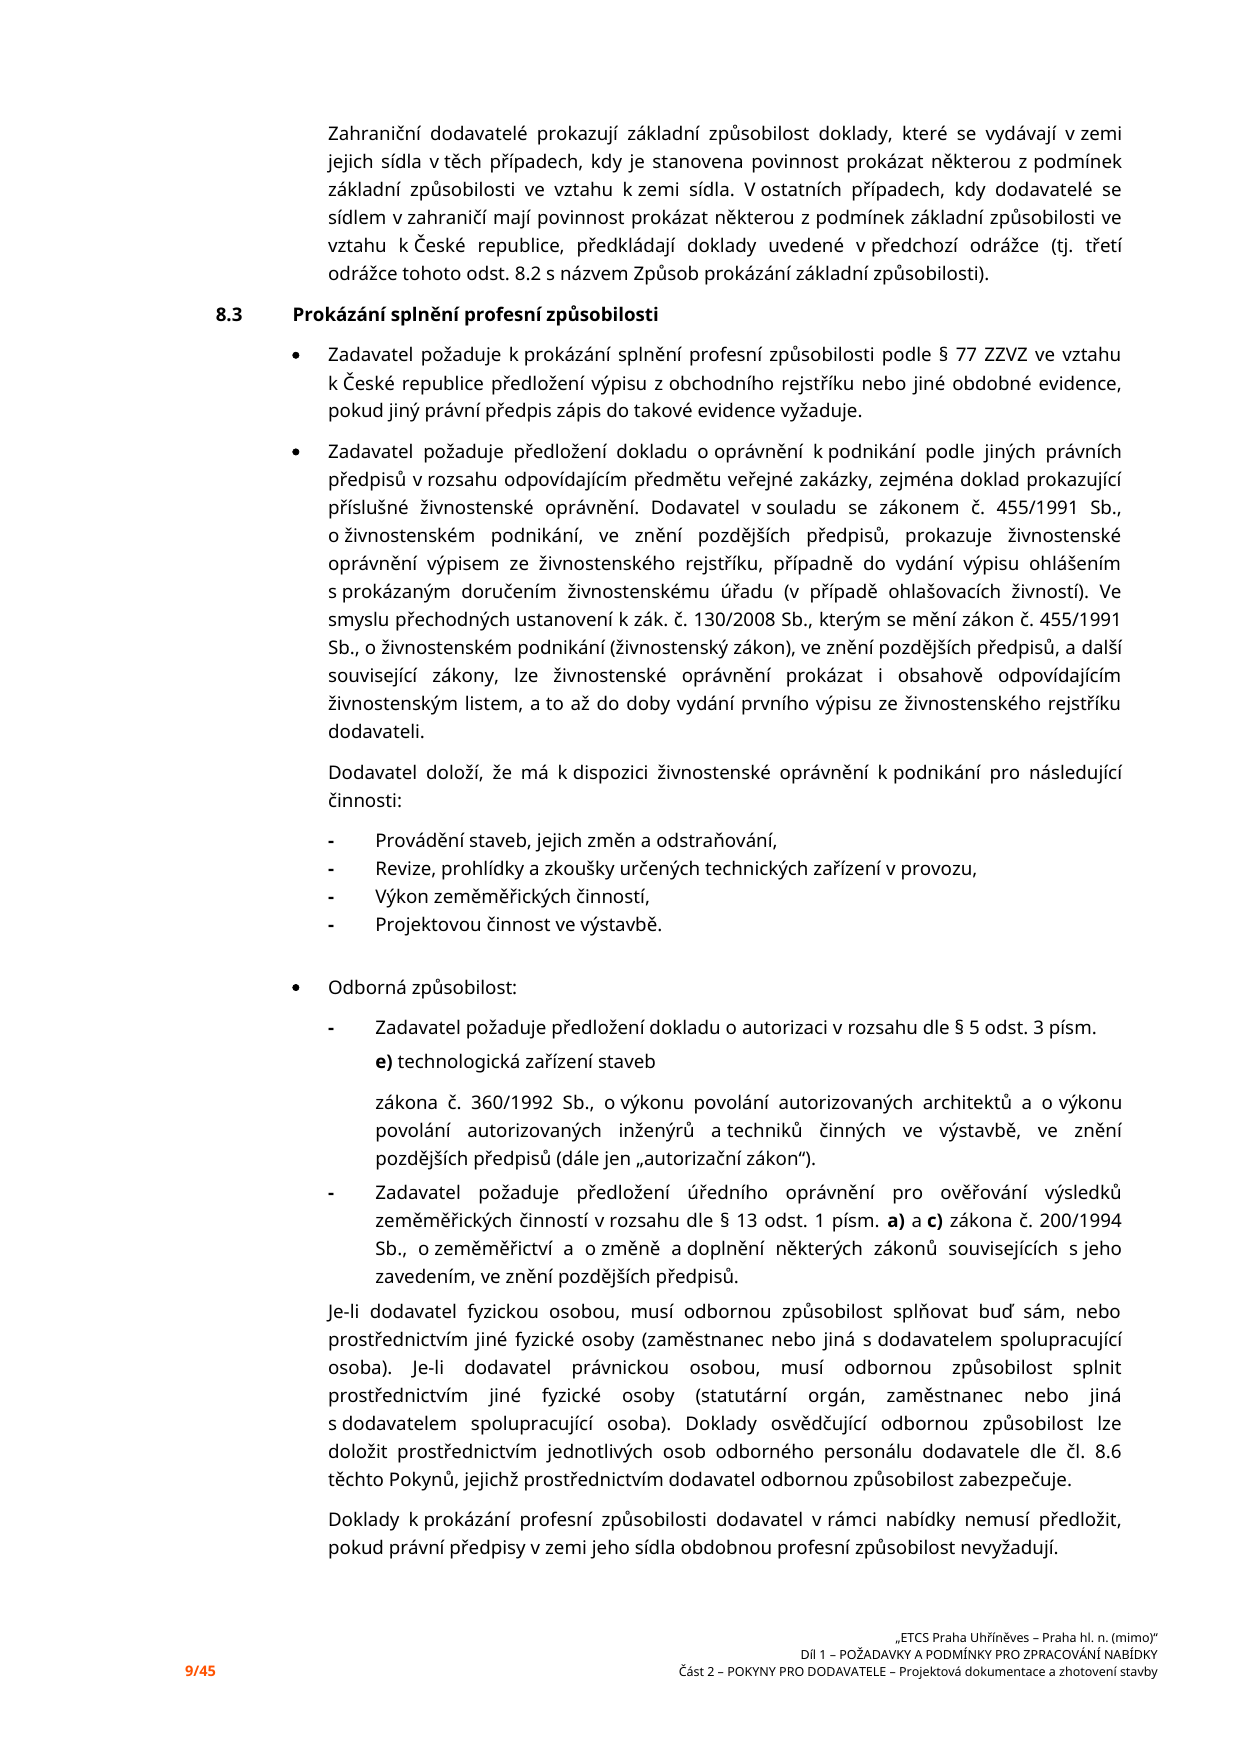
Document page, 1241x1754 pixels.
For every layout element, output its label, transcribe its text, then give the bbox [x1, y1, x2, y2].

text Dodavatel doloží, že má k dispozici živnostenské oprávnění k podnikání pro následující činnosti: [328, 759, 1122, 813]
text Zahraniční dodavatelé prokazují základní způsobilost doklady, které se vydávají v zemi jejich sídla v těch případech, kdy je stanovena povinnost prokázat některou z podmínek základní způsobilosti ve vztahu k zemi sídla. V ostatních případech, kdy dodavatelé se sídlem v zahraničí mají povinnost prokázat některou z podmínek základní způsobilosti ve vztahu k České republice, předkládají doklady uvedené v předchozí odrážce (tj. třetí odrážce tohoto odst. 8.2 s názvem Způsob prokázání základní způsobilosti). [328, 121, 1122, 286]
text Prokázání splnění profesní způsobilosti [216, 301, 1122, 327]
text Výkon zeměměřických činností, [328, 884, 1122, 909]
text Odborná způsobilost: [292, 974, 1122, 999]
text Je-li dodavatel fyzickou osobou, musí odbornou způsobilost splňovat buď sám, nebo prostřednictvím jiné fyzické osoby (zaměstnanec nebo jiná s dodavatelem spolupracující osoba). Je-li dodavatel právnickou osobou, musí odbornou způsobilost splnit prostřednictvím jiné fyzické osoby (statutární orgán, zaměstnanec nebo jiná s dodavatelem spolupracující osoba). Doklady osvědčující odbornou způsobilost lze doložit prostřednictvím jednotlivých osob odborného personálu dodavatele dle čl. 8.6 těchto Pokynů, jejichž prostřednictvím dodavatel odbornou způsobilost zabezpečuje. [328, 1298, 1122, 1492]
text Zadavatel požaduje k prokázání splnění profesní způsobilosti podle § 77 ZZVZ ve vztahu k České republice předložení výpisu z obchodního rejstříku nebo jiné obdobné evidence, pokud jiný právní předpis zápis do takové evidence vyžaduje. [292, 342, 1122, 423]
text Zadavatel požaduje předložení úředního oprávnění pro ověřování výsledků zeměměřických činností v rozsahu dle § 13 odst. 1 písm. a) a c) zákona č. 200/1994 Sb., o zeměměřictví a o změně a doplnění některých zákonů souvisejících s jeho zavedením, ve znění pozdějších předpisů. [328, 1179, 1122, 1289]
text Projektovou činnost ve výstavbě. [328, 912, 1122, 937]
list zákona č. 360/1992 Sb., o výkonu povolání autorizovaných architektů a o výkonu povolání autorizovaných inženýrů a techniků činných ve výstavbě, ve znění pozdějších předpisů (dále jen „autorizační zákon“). [375, 1089, 1122, 1171]
text Provádění staveb, jejich změn a odstraňování, [328, 828, 1122, 853]
list e) technologická zařízení staveb [339, 1049, 1122, 1074]
text Zadavatel požaduje předložení dokladu o autorizaci v rozsahu dle § 5 odst. 3 písm. [328, 1014, 1122, 1040]
text Revize, prohlídky a zkoušky určených technických zařízení v provozu, [328, 856, 1122, 881]
text Zadavatel požaduje předložení dokladu o oprávnění k podnikání podle jiných právních předpisů v rozsahu odpovídajícím předmětu veřejné zakázky, zejména doklad prokazující příslušné živnostenské oprávnění. Dodavatel v souladu se zákonem č. 455/1991 Sb., o živnostenském podnikání, ve znění pozdějších předpisů, prokazuje živnostenské oprávnění výpisem ze živnostenského rejstříku, případně do vydání výpisu ohlášením s prokázaným doručením živnostenskému úřadu (v případě ohlašovacích živností). Ve smyslu přechodných ustanovení k zák. č. 130/2008 Sb., kterým se mění zákon č. 455/1991 Sb., o živnostenském podnikání (živnostenský zákon), ve znění pozdějších předpisů, a další související zákony, lze živnostenské oprávnění prokázat i obsahově odpovídajícím živnostenským listem, a to až do doby vydání prvního výpisu ze živnostenského rejstříku dodavateli. [292, 438, 1122, 744]
text Doklady k prokázání profesní způsobilosti dodavatel v rámci nabídky nemusí předložit, pokud právní předpisy v zemi jeho sídla obdobnou profesní způsobilost nevyžadují. [328, 1507, 1122, 1560]
